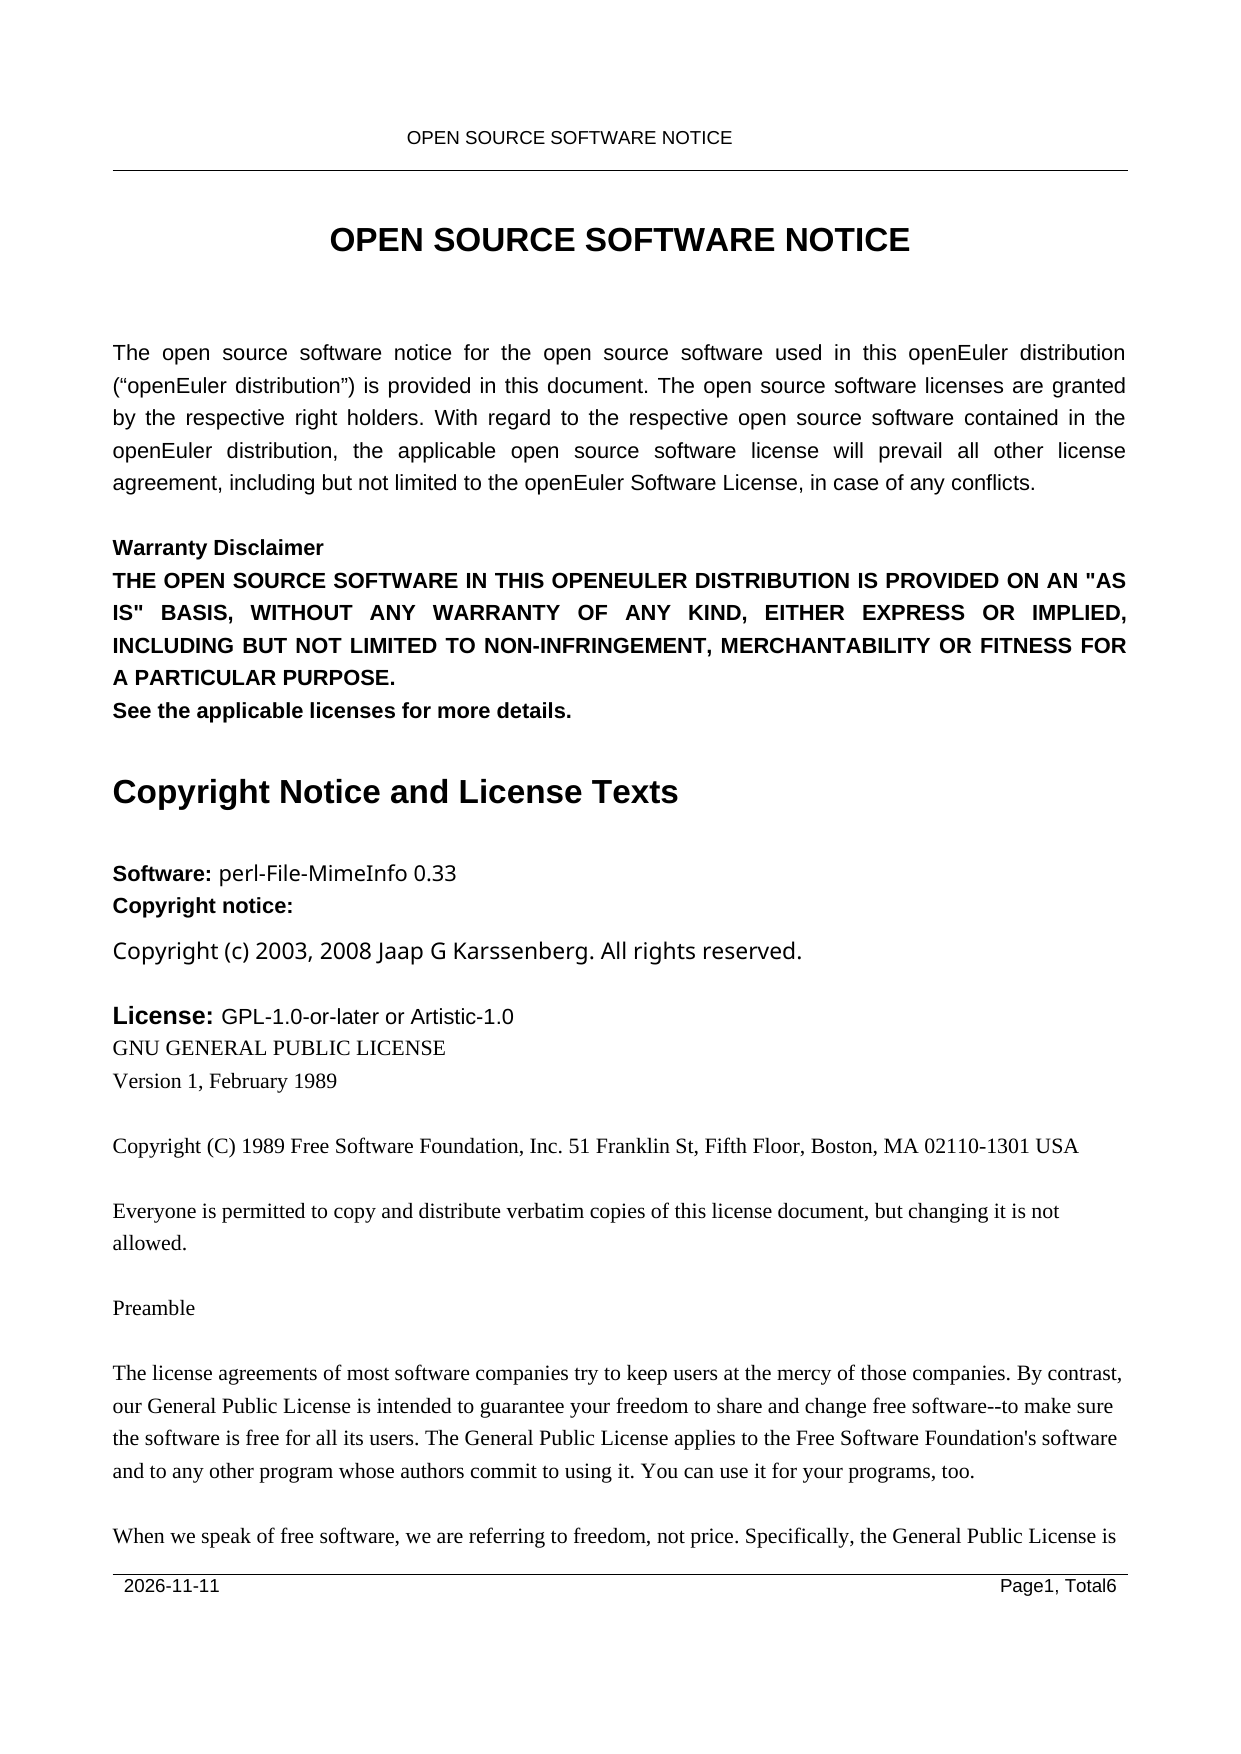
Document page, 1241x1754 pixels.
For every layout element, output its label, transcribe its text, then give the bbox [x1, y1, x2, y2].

title Software: perl-File-MimeInfo 0.33 [112, 856, 1128, 889]
text Copyright (c) 2003, 2008 Jaap G Karssenberg. All rights reserved. [112, 934, 1128, 999]
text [112, 1031, 1128, 1551]
text OPEN SOURCE SOFTWARE NOTICE [112, 206, 1128, 271]
text License: GPL-1.0-or-later or Artistic-1.0 [112, 999, 1128, 1031]
text The open source software notice for the open source software used in this openEuler distribution (“openEuler distribution”) is provided in this document. The open source software licenses are granted by the respective right holders. With regard to the respective open source software contained in the openEuler distribution, the applicable open source software license will prevail all other license agreement, including but not limited to the openEuler Software License, in case of any conflicts. [112, 336, 1128, 499]
text Warranty Disclaimer [112, 531, 1128, 564]
text Copyright notice: [112, 889, 1128, 921]
text THE OPEN SOURCE SOFTWARE IN THIS OPENEULER DISTRIBUTION IS PROVIDED ON AN "AS IS" BASIS, WITHOUT ANY WARRANTY OF ANY KIND, EITHER EXPRESS OR IMPLIED, INCLUDING BUT NOT LIMITED TO NON-INFRINGEMENT, MERCHANTABILITY OR FITNESS FOR A PARTICULAR PURPOSE. See the applicable licenses for more details. [112, 564, 1128, 726]
text Copyright Notice and License Texts [112, 759, 1128, 824]
